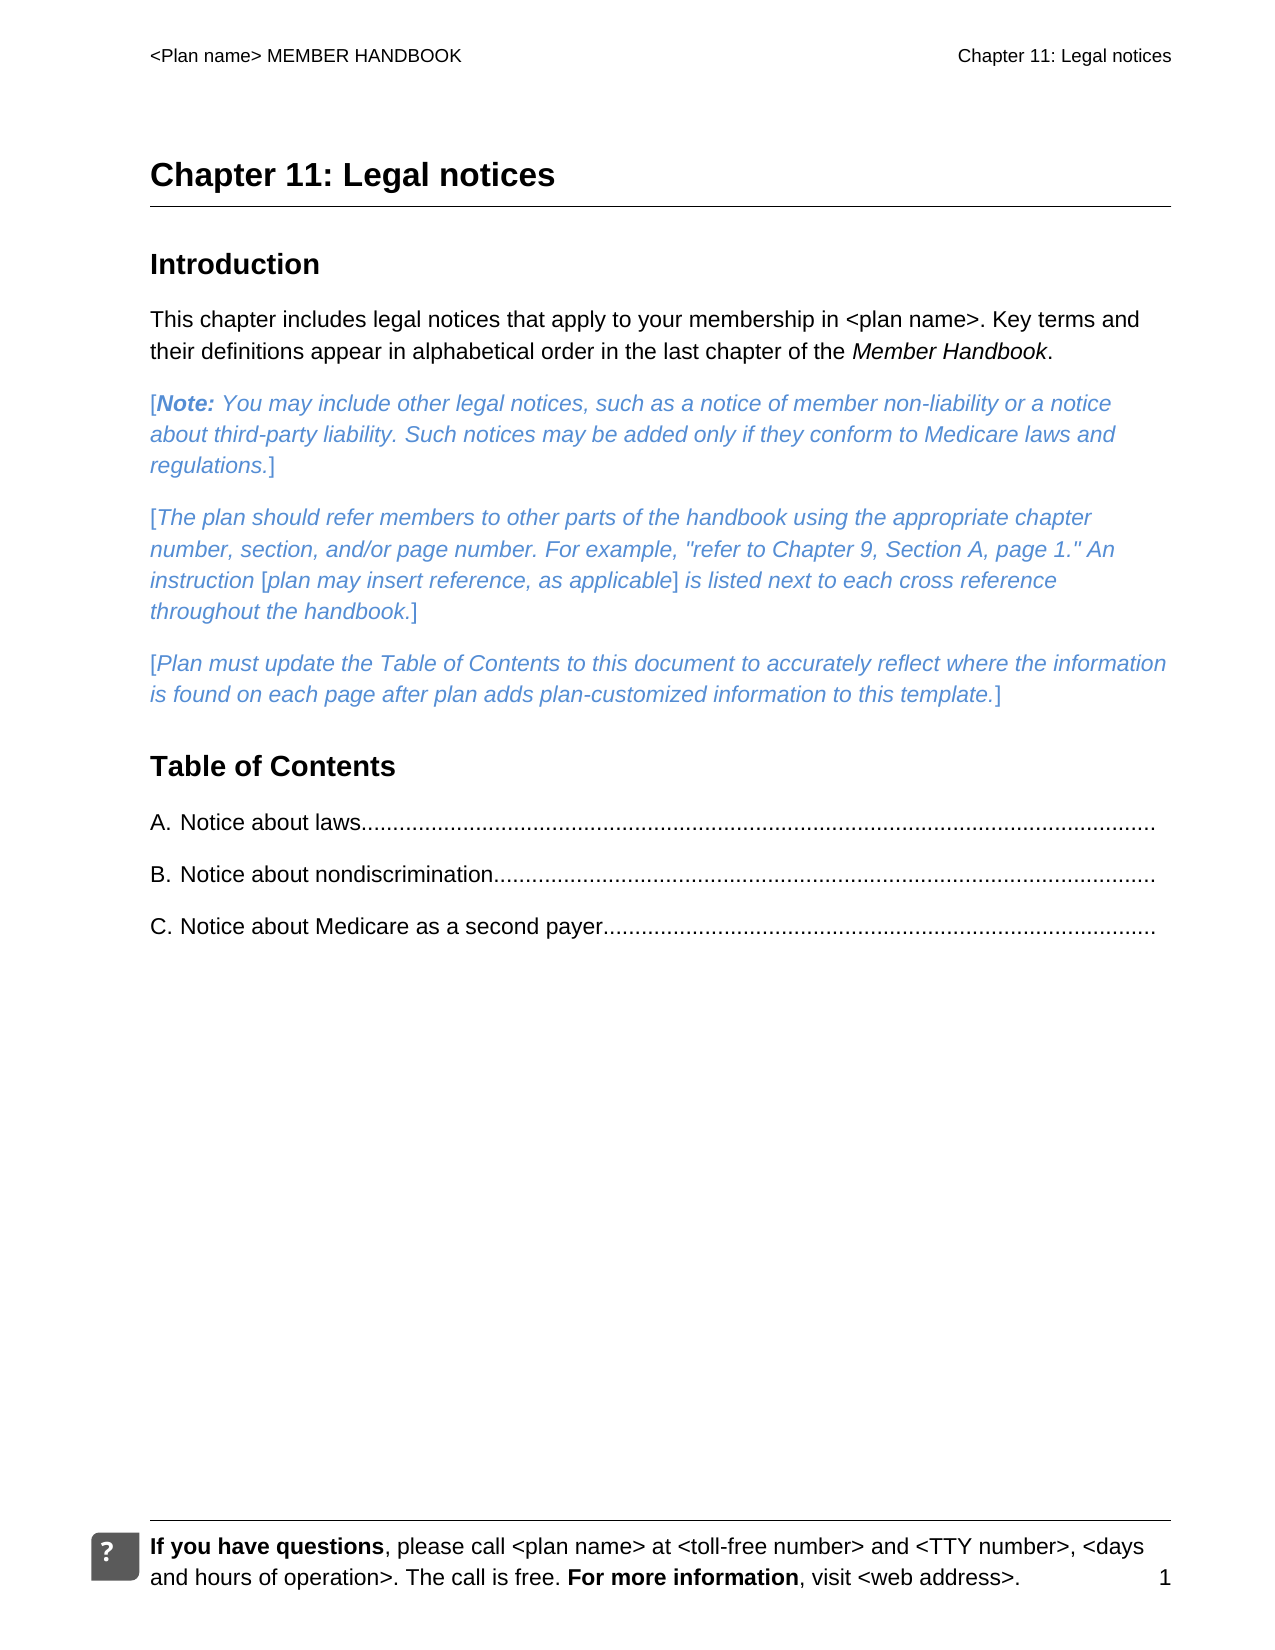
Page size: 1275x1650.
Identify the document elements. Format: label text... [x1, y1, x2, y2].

text This chapter includes legal notices that apply to your membership in <plan name>. Key terms and their definitions appear in alphabetical order in the last chapter of the Member Handbook. [150, 303, 1171, 365]
text [The plan should refer members to other parts of the handbook using the appropriate chapter number, section, and/or page number. For example, "refer to Chapter 9, Section A, page 1." An instruction [plan may insert reference, as applicable] is listed next to each cross reference throughout the handbook.] [150, 501, 1171, 626]
text Chapter 11: Legal notices [150, 156, 1171, 206]
text B. Notice about nondiscrimination 2 [150, 857, 1096, 888]
text [Note: You may include other legal notices, such as a notice of member non-liability or a notice about third-party liability. Such notices may be added only if they conform to Medicare laws and regulations.] [150, 386, 1171, 480]
text A. Notice about laws 2 [150, 805, 1096, 836]
text Introduction [150, 244, 1171, 282]
text C. Notice about Medicare as a second payer 2 [150, 909, 1096, 940]
text Table of Contents [150, 747, 1171, 784]
text [Plan must update the Table of Contents to this document to accurately reflect where the information is found on each page after plan adds plan-customized information to this template.] [150, 647, 1171, 709]
